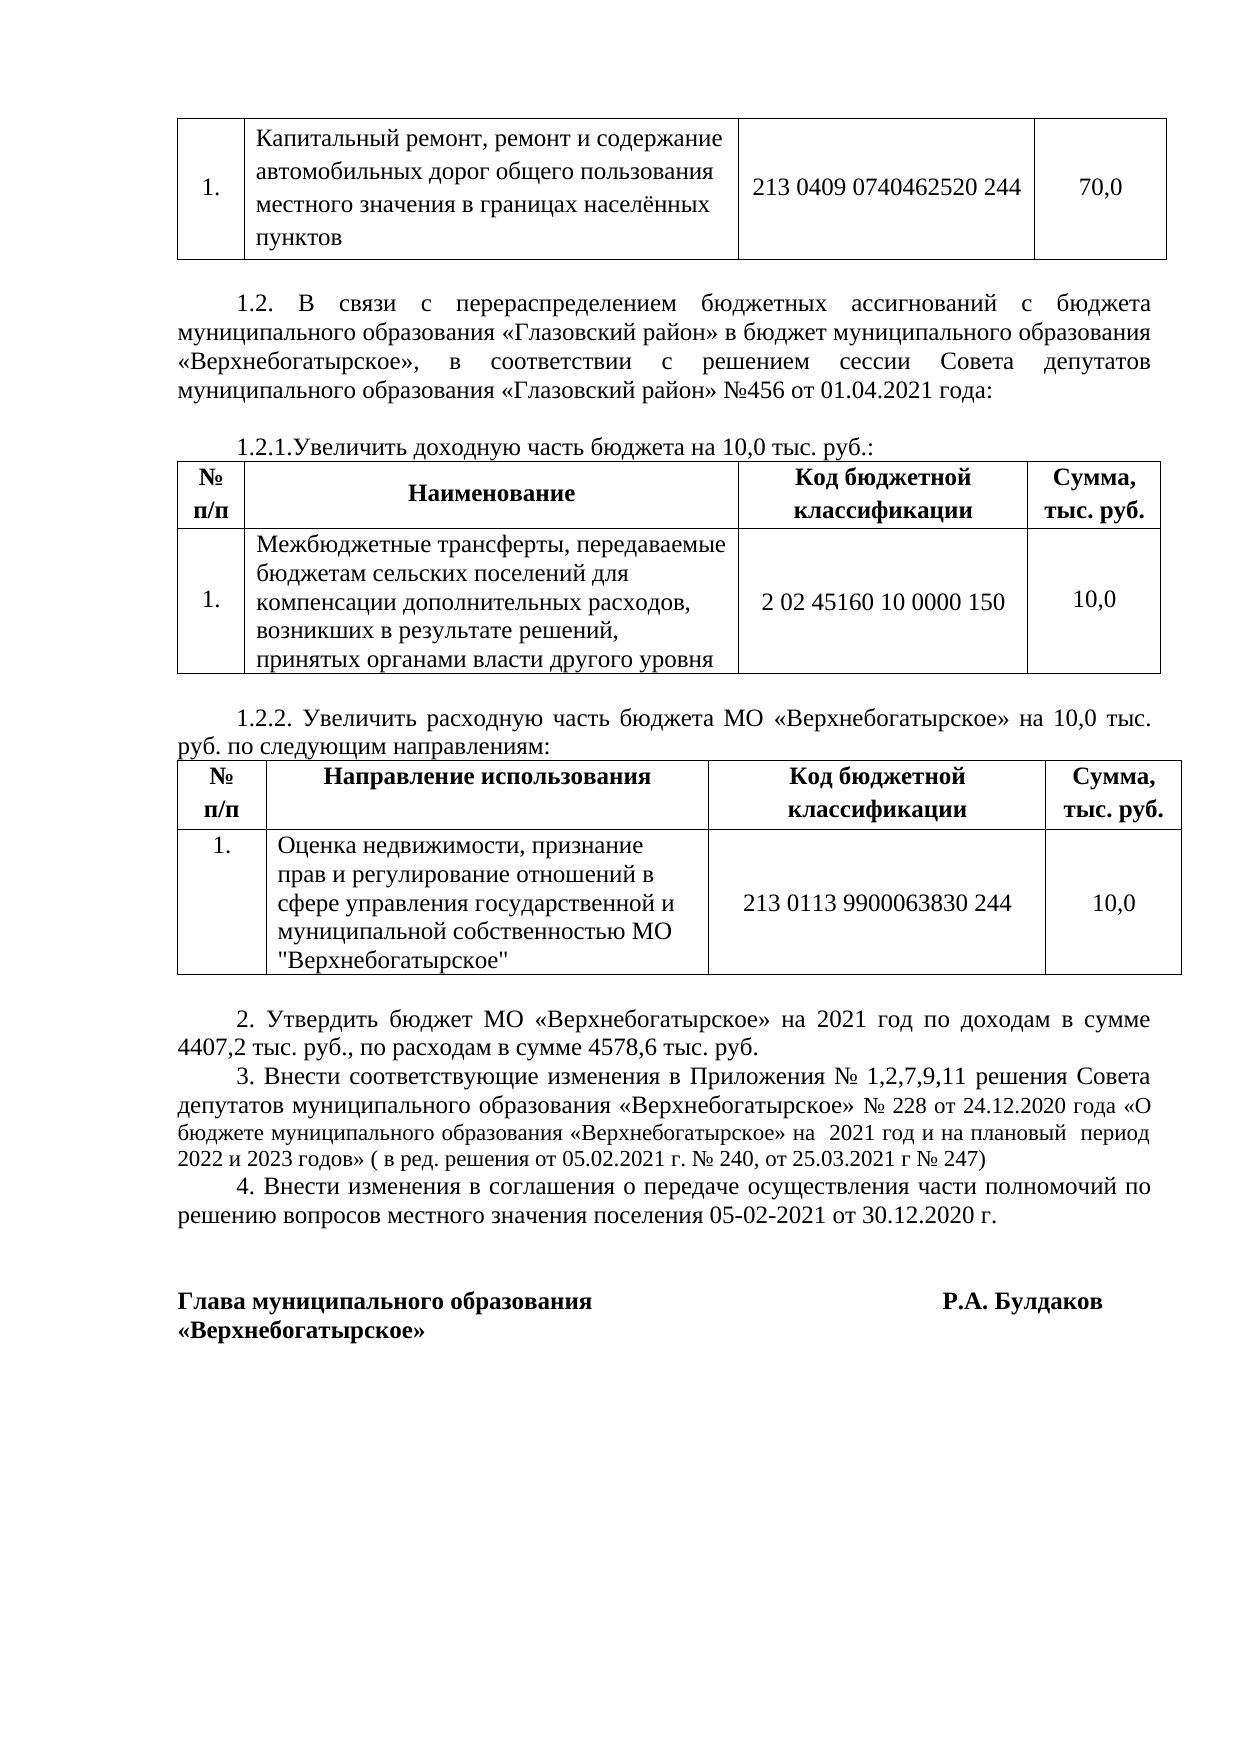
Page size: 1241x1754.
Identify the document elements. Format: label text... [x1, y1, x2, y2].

table_header № п/п [178, 761, 266, 829]
table_cell 1. [178, 119, 244, 259]
table_cell 70,0 [1035, 119, 1166, 259]
table_cell Межбюджетные трансферты, передаваемые бюджетам сельских поселений для компенсации дополнительных расходов, возникших в результате решений, принятых органами власти другого уровня [245, 529, 738, 673]
table_header Наименование [245, 462, 738, 528]
text 2. Утвердить бюджет МО «Верхнебогатырское» на 2021 год по доходам в сумме 4407,2 тыс. руб., по расходам в сумме 4578,6 тыс. руб. [177, 1004, 1152, 1061]
text 1.2. В связи с перераспределением бюджетных ассигнований с бюджета муниципального образования «Глазовский район» в бюджет муниципального образования «Верхнебогатырское», в соответствии с решением сессии Совета депутатов муниципального образования «Глазовский район» №456 от 01.04.2021 года: [177, 288, 1152, 403]
table_cell 10,0 [1046, 830, 1181, 974]
text 1.2.2. Увеличить расходную часть бюджета МО «Верхнебогатырское» на 10,0 тыс. руб. по следующим направлениям: [177, 703, 1152, 760]
table_cell 1. [178, 529, 244, 673]
table_header № п/п [178, 462, 244, 528]
table_header Код бюджетной классификации [739, 462, 1027, 528]
table_cell Оценка недвижимости, признание прав и регулирование отношений в сфере управления государственной и муниципальной собственностью МО "Верхнебогатырское" [267, 830, 708, 974]
text 1.2.1.Увеличить доходную часть бюджета на 10,0 тыс. руб.: [177, 432, 1152, 461]
table_header Направление использования [267, 761, 708, 829]
table_cell Капитальный ремонт, ремонт и содержание автомобильных дорог общего пользования местного значения в границах населённых пунктов [245, 119, 738, 259]
table_header Код бюджетной классификации [709, 761, 1045, 829]
table_cell 1. [178, 830, 266, 974]
table_cell 10,0 [1028, 529, 1160, 673]
text Глава муниципального образования Р.А. Булдаков [177, 1286, 1152, 1315]
table_cell 213 0113 9900063830 244 [709, 830, 1045, 974]
table_cell 2 02 45160 10 0000 150 [739, 529, 1027, 673]
text «Верхнебогатырское» [177, 1315, 1152, 1344]
text 4. Внести изменения в соглашения о передаче осуществления части полномочий по решению вопросов местного значения поселения 05-02-2021 от 30.12.2020 г. [177, 1171, 1152, 1229]
text 3. Внести соответствующие изменения в Приложения № 1,2,7,9,11 решения Совета депутатов муниципального образования «Верхнебогатырское» № 228 от 24.12.2020 года «О бюджете муниципального образования «Верхнебогатырское» на 2021 год и на плановый период 2022 и 2023 годов» ( в ред. решения от 05.02.2021 г. № 240, от 25.03.2021 г № 247) [177, 1061, 1152, 1171]
table_header Сумма, тыс. руб. [1046, 761, 1181, 829]
table_cell 213 0409 0740462520 244 [739, 119, 1034, 259]
table_header Сумма, тыс. руб. [1028, 462, 1160, 528]
